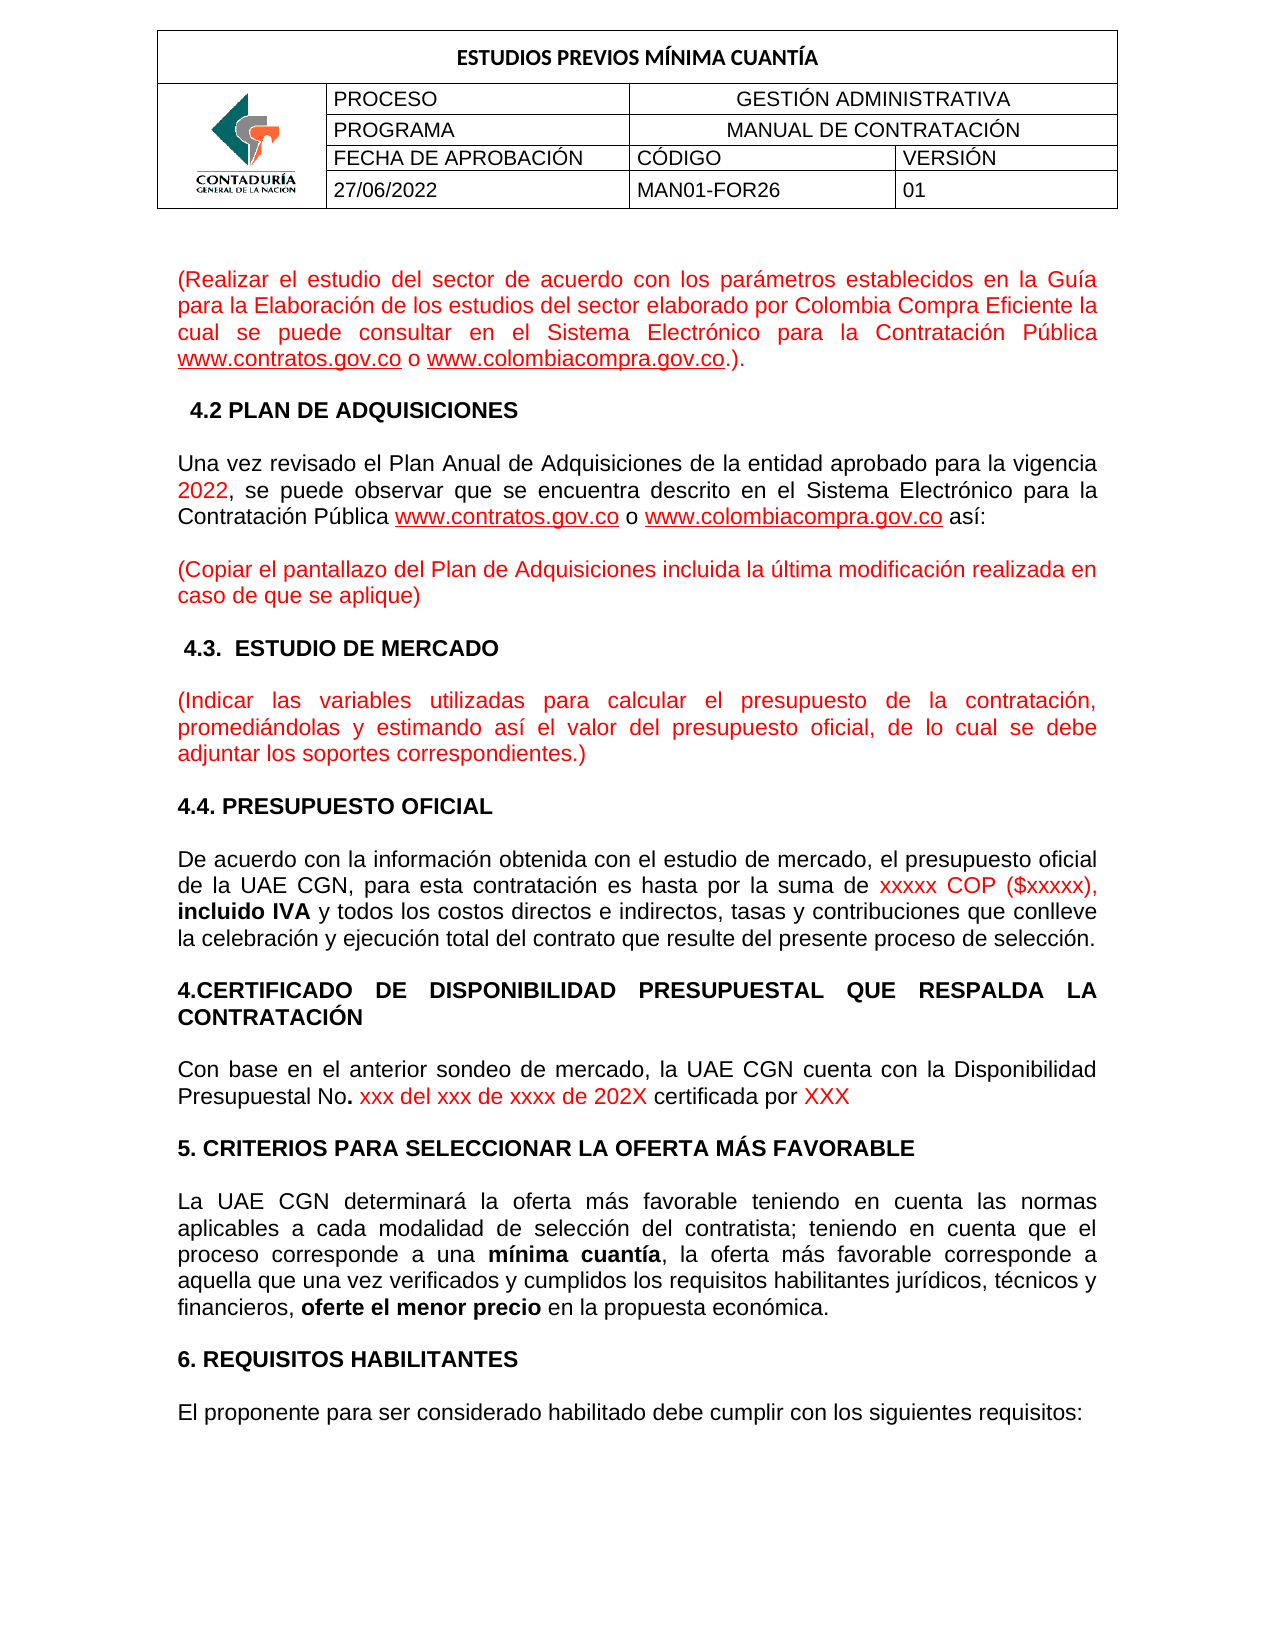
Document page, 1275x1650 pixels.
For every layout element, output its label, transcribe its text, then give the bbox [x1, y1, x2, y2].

text 5. CRITERIOS PARA SELECCIONAR LA OFERTA MÁS FAVORABLE [177, 1135, 1098, 1162]
text 4.2 PLAN DE ADQUISICIONES [177, 397, 1098, 424]
text Una vez revisado el Plan Anual de Adquisiciones de la entidad aprobado para la vigencia 2022, se puede observar que se encuentra descrito en el Sistema Electrónico para la Contratación Pública www.contratos.gov.co o www.colombiacompra.gov.co así: [177, 450, 1098, 529]
list (Indicar las variables utilizadas para calcular el presupuesto de la contratación, promediándolas y estimando así el valor del presupuesto oficial, de lo cual se debe adjuntar los soportes correspondientes.) [177, 687, 1098, 766]
list 4.4. PRESUPUESTO OFICIAL [177, 793, 1098, 819]
list La UAE CGN determinará la oferta más favorable teniendo en cuenta las normas aplicables a cada modalidad de selección del contratista; teniendo en cuenta que el proceso corresponde a una mínima cuantía, la oferta más favorable corresponde a aquella que una vez verificados y cumplidos los requisitos habilitantes jurídicos, técnicos y financieros, oferte el menor precio en la propuesta económica. [177, 1188, 1098, 1320]
text (Realizar el estudio del sector de acuerdo con los parámetros establecidos en la Guía para la Elaboración de los estudios del sector elaborado por Colombia Compra Eficiente la cual se puede consultar en el Sistema Electrónico para la Contratación Pública www.contratos.gov.co o www.colombiacompra.gov.co.). [177, 266, 1098, 371]
text De acuerdo con la información obtenida con el estudio de mercado, el presupuesto oficial de la UAE CGN, para esta contratación es hasta por la suma de xxxxx COP ($xxxxx), incluido IVA y todos los costos directos e indirectos, tasas y contribuciones que conlleve la celebración y ejecución total del contrato que resulte del presente proceso de selección. [177, 846, 1098, 951]
text 4.3. ESTUDIO DE MERCADO [177, 635, 1098, 661]
list Con base en el anterior sondeo de mercado, la UAE CGN cuenta con la Disponibilidad Presupuestal No. xxx del xxx de xxxx de 202X certificada por XXX [177, 1056, 1098, 1109]
text (Copiar el pantallazo del Plan de Adquisiciones incluida la última modificación realizada en caso de que se aplique) [177, 556, 1098, 608]
text 6. REQUISITOS HABILITANTES [177, 1346, 1098, 1373]
picture [178, 85, 313, 198]
text 4.CERTIFICADO DE DISPONIBILIDAD PRESUPUESTAL QUE RESPALDA LA CONTRATACIÓN [177, 977, 1098, 1030]
text El proponente para ser considerado habilitado debe cumplir con los siguientes requisitos: [177, 1399, 1098, 1425]
